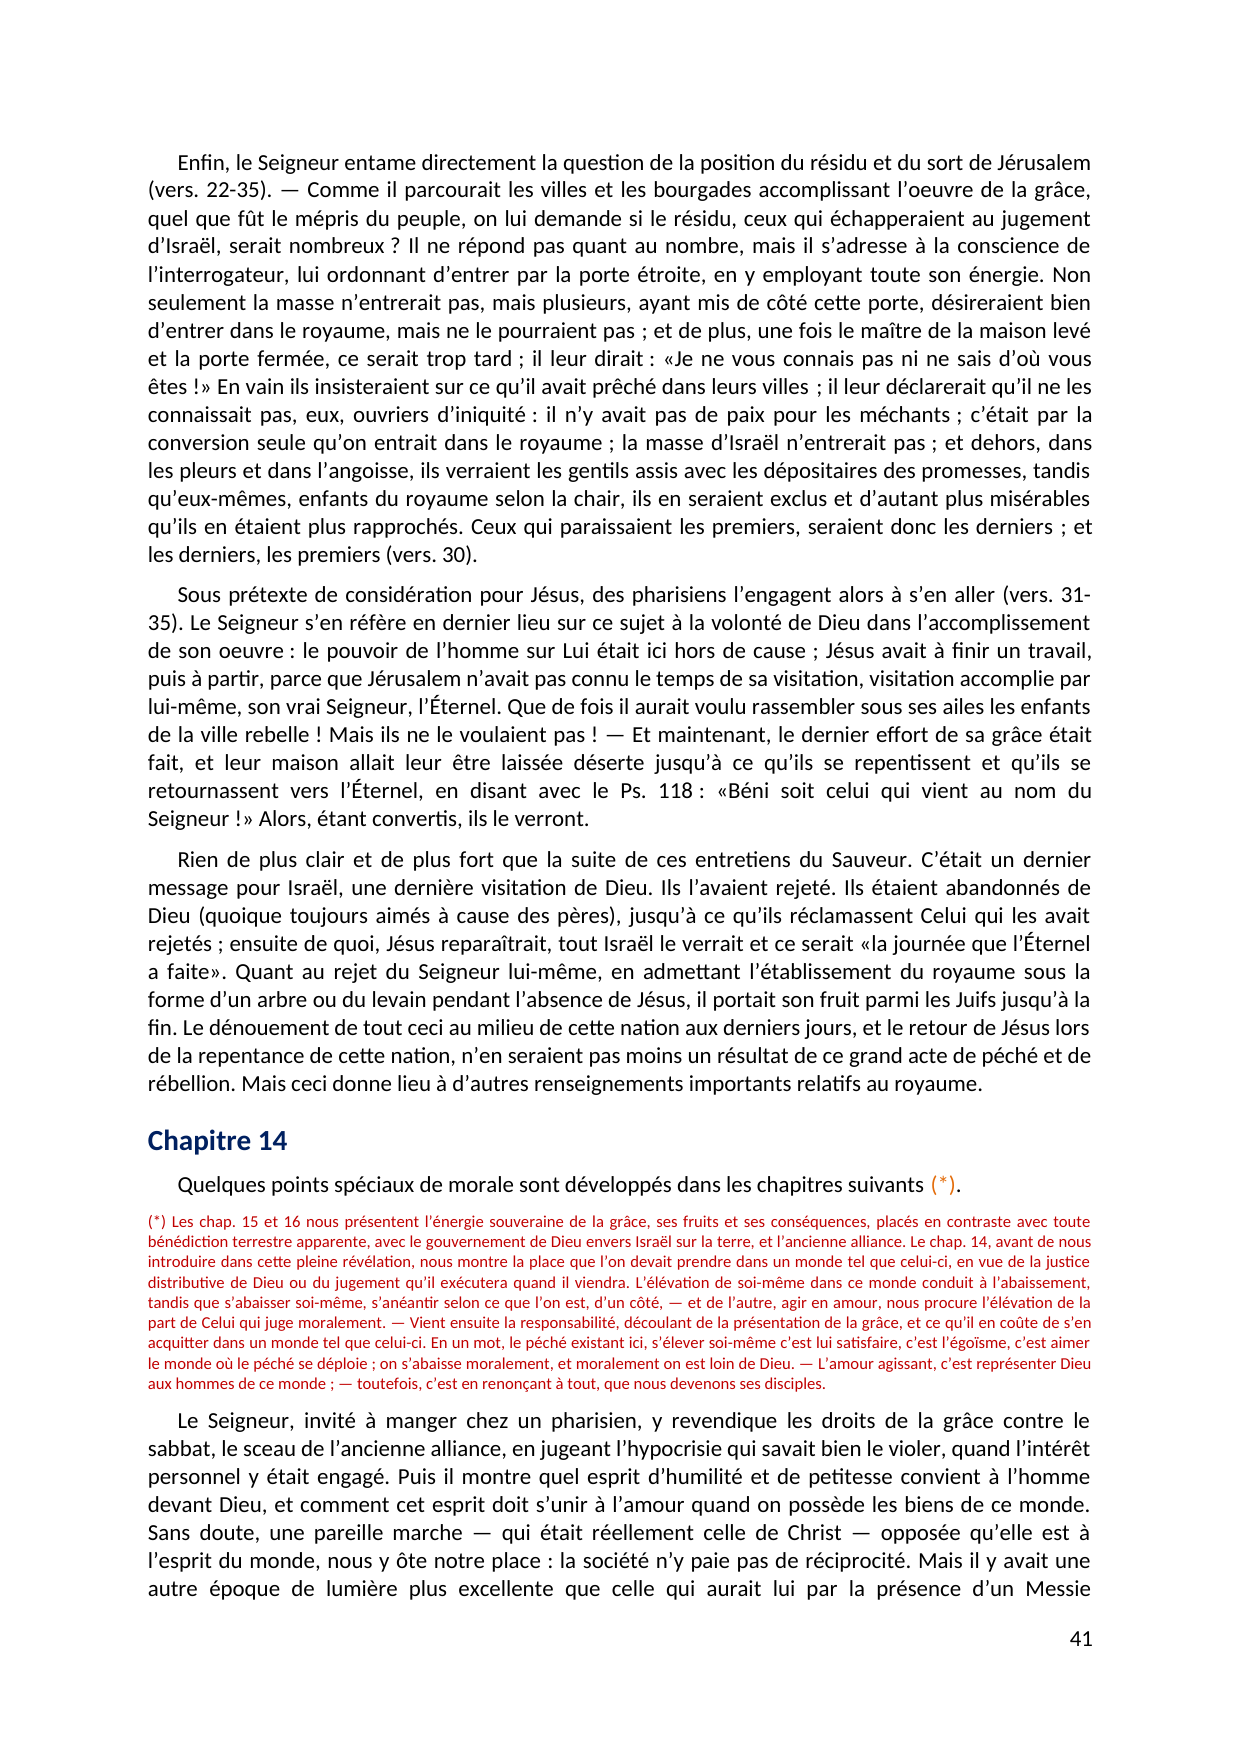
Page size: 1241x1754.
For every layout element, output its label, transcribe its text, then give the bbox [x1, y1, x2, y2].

text Quelques points spéciaux de morale sont développés dans les chapitres suivants (*). [148, 1170, 1093, 1198]
subtitle Chapitre 14 [148, 1122, 1093, 1158]
text Sous prétexte de considération pour Jésus, des pharisiens l’engagent alors à s’en aller (vers. 31-35). Le Seigneur s’en réfère en dernier lieu sur ce sujet à la volonté de Dieu dans l’accomplissement de son oeuvre : le pouvoir de l’homme sur Lui était ici hors de cause ; Jésus avait à finir un travail, puis à partir, parce que Jérusalem n’avait pas connu le temps de sa visitation, visitation accomplie par lui-même, son vrai Seigneur, l’Éternel. Que de fois il aurait voulu rassembler sous ses ailes les enfants de la ville rebelle ! Mais ils ne le voulaient pas ! — Et maintenant, le dernier effort de sa grâce était fait, et leur maison allait leur être laissée déserte jusqu’à ce qu’ils se repentissent et qu’ils se retournassent vers l’Éternel, en disant avec le Ps. 118 : «Béni soit celui qui vient au nom du Seigneur !» Alors, étant convertis, ils le verront. [148, 580, 1093, 833]
text (*) Les chap. 15 et 16 nous présentent l’énergie souveraine de la grâce, ses fruits et ses conséquences, placés en contraste avec toute bénédiction terrestre apparente, avec le gouvernement de Dieu envers Israël sur la terre, et l’ancienne alliance. Le chap. 14, avant de nous introduire dans cette pleine révélation, nous montre la place que l’on devait prendre dans un monde tel que celui-ci, en vue de la justice distributive de Dieu ou du jugement qu’il exécutera quand il viendra. L’élévation de soi-même dans ce monde conduit à l’abaissement, tandis que s’abaisser soi-même, s’anéantir selon ce que l’on est, d’un côté, — et de l’autre, agir en amour, nous procure l’élévation de la part de Celui qui juge moralement. — Vient ensuite la responsabilité, découlant de la présentation de la grâce, et ce qu’il en coûte de s’en acquitter dans un monde tel que celui-ci. En un mot, le péché existant ici, s’élever soi-même c’est lui satisfaire, c’est l’égoïsme, c’est aimer le monde où le péché se déploie ; on s’abaisse moralement, et moralement on est loin de Dieu. — L’amour agissant, c’est représenter Dieu aux hommes de ce monde ; — toutefois, c’est en renonçant à tout, que nous devenons ses disciples. [148, 1211, 1093, 1394]
text Enfin, le Seigneur entame directement la question de la position du résidu et du sort de Jérusalem (vers. 22-35). — Comme il parcourait les villes et les bourgades accomplissant l’oeuvre de la grâce, quel que fût le mépris du peuple, on lui demande si le résidu, ceux qui échapperaient au jugement d’Israël, serait nombreux ? Il ne répond pas quant au nombre, mais il s’adresse à la conscience de l’interrogateur, lui ordonnant d’entrer par la porte étroite, en y employant toute son énergie. Non seulement la masse n’entrerait pas, mais plusieurs, ayant mis de côté cette porte, désireraient bien d’entrer dans le royaume, mais ne le pourraient pas ; et de plus, une fois le maître de la maison levé et la porte fermée, ce serait trop tard ; il leur dirait : «Je ne vous connais pas ni ne sais d’où vous êtes !» En vain ils insisteraient sur ce qu’il avait prêché dans leurs villes ; il leur déclarerait qu’il ne les connaissait pas, eux, ouvriers d’iniquité : il n’y avait pas de paix pour les méchants ; c’était par la conversion seule qu’on entrait dans le royaume ; la masse d’Israël n’entrerait pas ; et dehors, dans les pleurs et dans l’angoisse, ils verraient les gentils assis avec les dépositaires des promesses, tandis qu’eux-mêmes, enfants du royaume selon la chair, ils en seraient exclus et d’autant plus misérables qu’ils en étaient plus rapprochés. Ceux qui paraissaient les premiers, seraient donc les derniers ; et les derniers, les premiers (vers. 30). [148, 148, 1093, 568]
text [148, 1406, 1093, 1602]
text Rien de plus clair et de plus fort que la suite de ces entretiens du Sauveur. C’était un dernier message pour Israël, une dernière visitation de Dieu. Ils l’avaient rejeté. Ils étaient abandonnés de Dieu (quoique toujours aimés à cause des pères), jusqu’à ce qu’ils réclamassent Celui qui les avait rejetés ; ensuite de quoi, Jésus reparaîtrait, tout Israël le verrait et ce serait «la journée que l’Éternel a faite». Quant au rejet du Seigneur lui-même, en admettant l’établissement du royaume sous la forme d’un arbre ou du levain pendant l’absence de Jésus, il portait son fruit parmi les Juifs jusqu’à la fin. Le dénouement de tout ceci au milieu de cette nation aux derniers jours, et le retour de Jésus lors de la repentance de cette nation, n’en seraient pas moins un résultat de ce grand acte de péché et de rébellion. Mais ceci donne lieu à d’autres renseignements importants relatifs au royaume. [148, 845, 1093, 1097]
